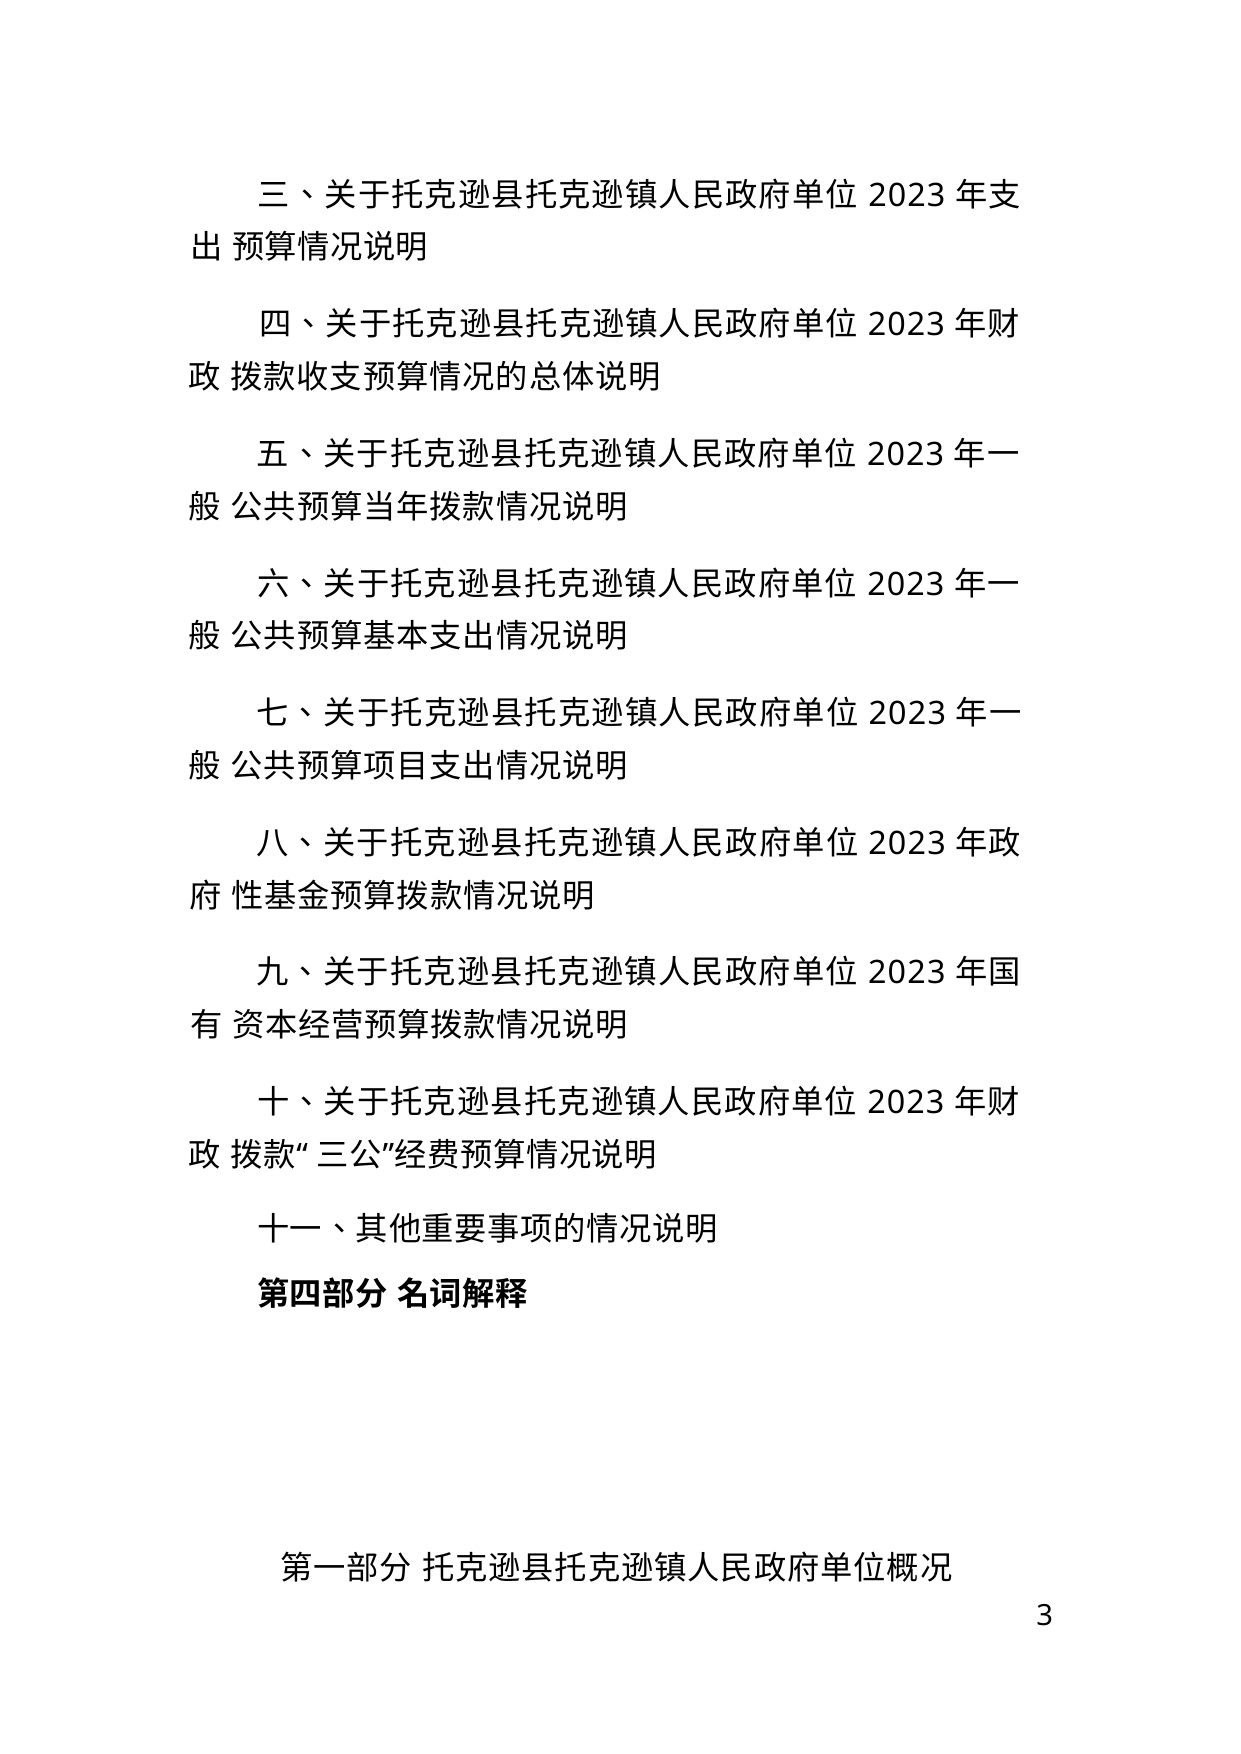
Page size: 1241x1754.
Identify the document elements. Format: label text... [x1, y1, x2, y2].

text 六、关于托克逊县托克逊镇人民政府单位 2023 年一般 公共预算基本支出情况说明 [188, 560, 1053, 657]
text 八、关于托克逊县托克逊镇人民政府单位 2023 年政府 性基金预算拨款情况说明 [189, 820, 1053, 916]
text 第一部分 托克逊县托克逊镇人民政府单位概况 [280, 1547, 1054, 1588]
text 十一、其他重要事项的情况说明 [257, 1209, 1054, 1249]
text 三、关于托克逊县托克逊镇人民政府单位 2023 年支出 预算情况说明 [190, 172, 1053, 268]
text 五、关于托克逊县托克逊镇人民政府单位 2023 年一般 公共预算当年拨款情况说明 [188, 431, 1053, 528]
text 七、关于托克逊县托克逊镇人民政府单位 2023 年一般 公共预算项目支出情况说明 [188, 690, 1053, 787]
text 九、关于托克逊县托克逊镇人民政府单位 2023 年国有 资本经营预算拨款情况说明 [190, 949, 1053, 1046]
text 第四部分 名词解释 [257, 1273, 1054, 1313]
text 十、关于托克逊县托克逊镇人民政府单位 2023 年财政 拨款“ 三公”经费预算情况说明 [188, 1079, 1053, 1176]
text 四、关于托克逊县托克逊镇人民政府单位 2023 年财政 拨款收支预算情况的总体说明 [188, 301, 1053, 398]
